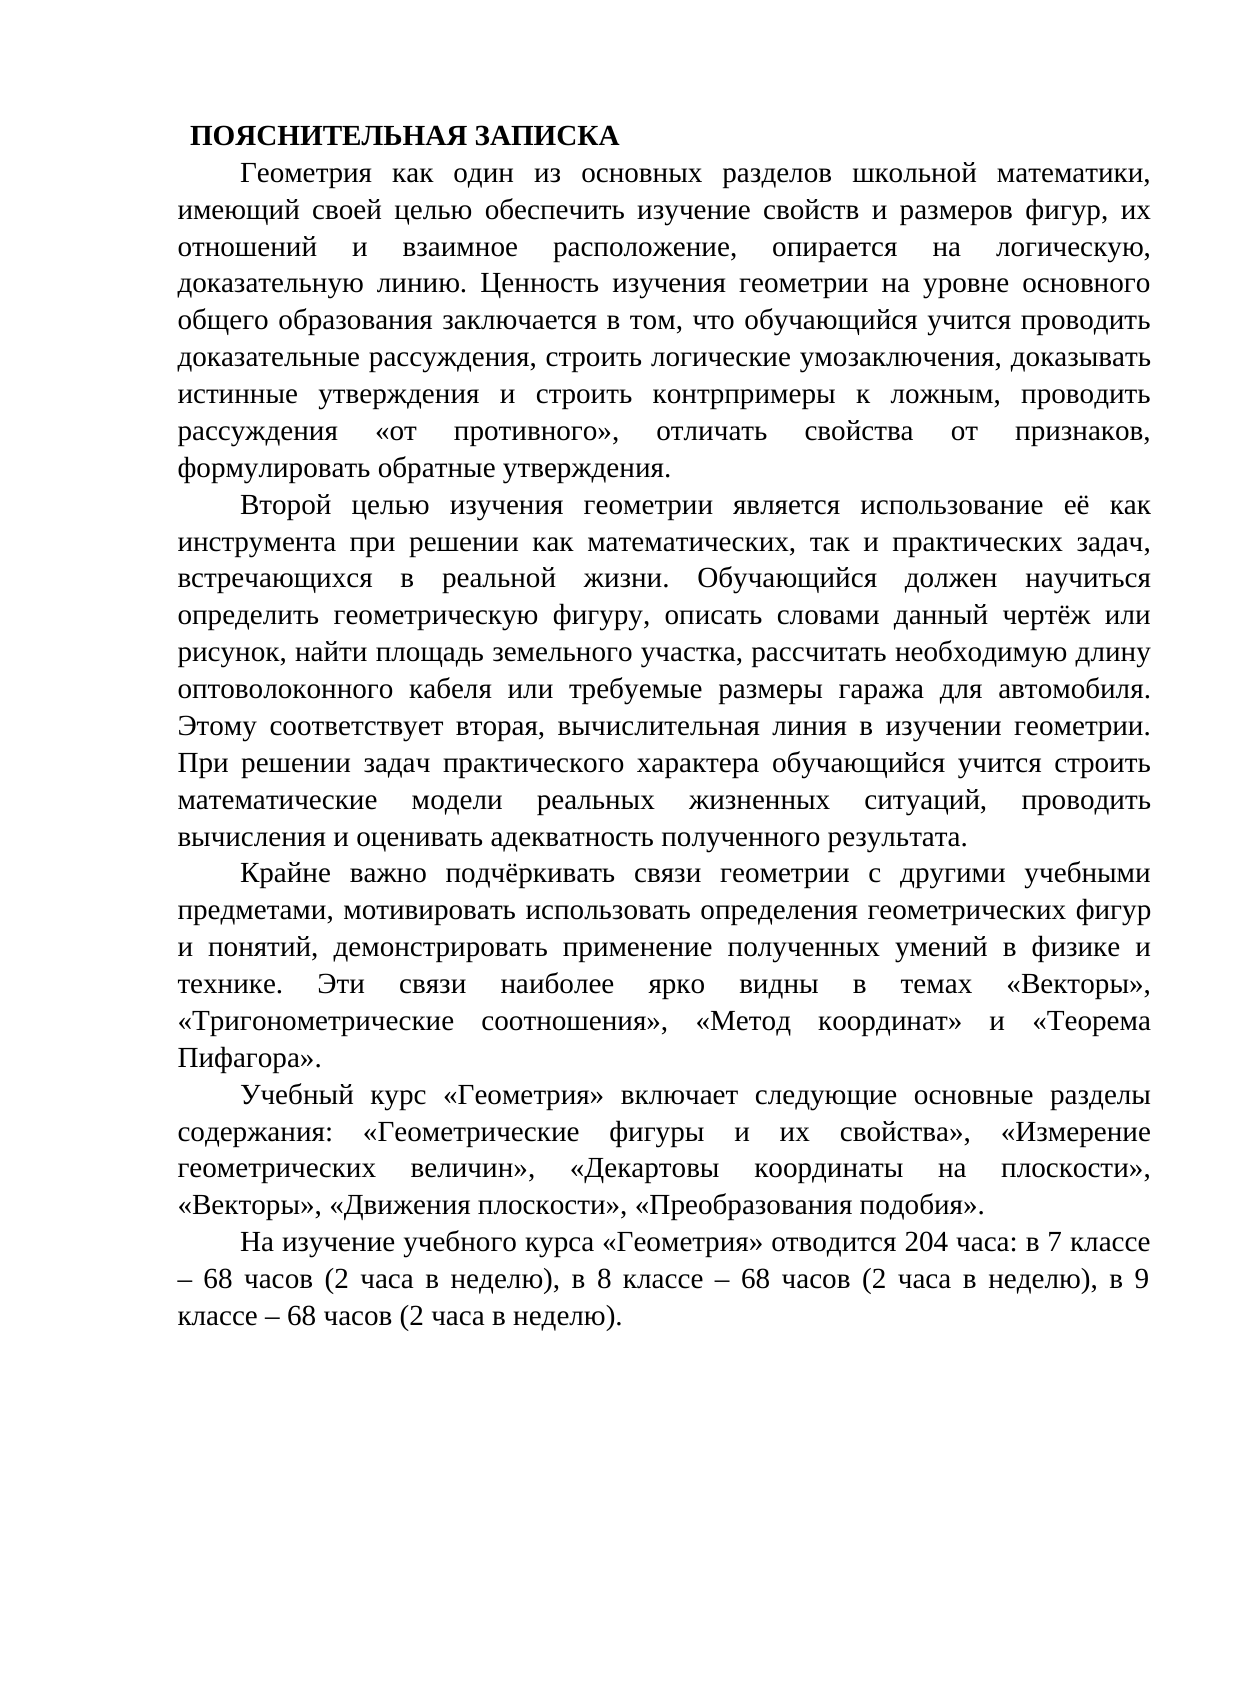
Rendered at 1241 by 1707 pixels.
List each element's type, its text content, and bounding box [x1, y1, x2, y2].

text ПОЯСНИТЕЛЬНАЯ ЗАПИСКА [190, 118, 1152, 152]
text Геометрия как один из основных разделов школьной математики, имеющий своей целью обеспечить изучение свойств и размеров фигур, их отношений и взаимное расположение, опирается на логическую, доказательную линию. Ценность изучения геометрии на уровне основного общего образования заключается в том, что обучающийся учится проводить доказательные рассуждения, строить логические умозаключения, доказывать истинные утверждения и строить контрпримеры к ложным, проводить рассуждения «от противного», отличать свойства от признаков, формулировать обратные утверждения. [177, 155, 1152, 483]
text Второй целью изучения геометрии является использование её как инструмента при решении как математических, так и практических задач, встречающихся в реальной жизни. Обучающийся должен научиться определить геометрическую фигуру, описать словами данный чертёж или рисунок, найти площадь земельного участка, рассчитать необходимую длину оптоволоконного кабеля или требуемые размеры гаража для автомобиля. Этому соответствует вторая, вычислительная линия в изучении геометрии. При решении задач практического характера обучающийся учится строить математические модели реальных жизненных ситуаций, проводить вычисления и оценивать адекватность полученного результата. [177, 487, 1152, 852]
text Учебный курс «Геометрия» включает следующие основные разделы содержания: «Геометрические фигуры и их свойства», «Измерение геометрических величин», «Декартовы координаты на плоскости», «Векторы», «Движения плоскости», «Преобразования подобия». [177, 1077, 1152, 1221]
text ‌На изучение учебного курса «Геометрия» отводится 204 часа: в 7 классе – 68 часов (2 часа в неделю), в 8 классе – 68 часов (2 часа в неделю), в 9 классе – 68 часов (2 часа в неделю).‌‌ [177, 1224, 1152, 1332]
text Крайне важно подчёркивать связи геометрии с другими учебными предметами, мотивировать использовать определения геометрических фигур и понятий, демонстрировать применение полученных умений в физике и технике. Эти связи наиболее ярко видны в темах «Векторы», «Тригонометрические соотношения», «Метод координат» и «Теорема Пифагора». [177, 856, 1152, 1073]
